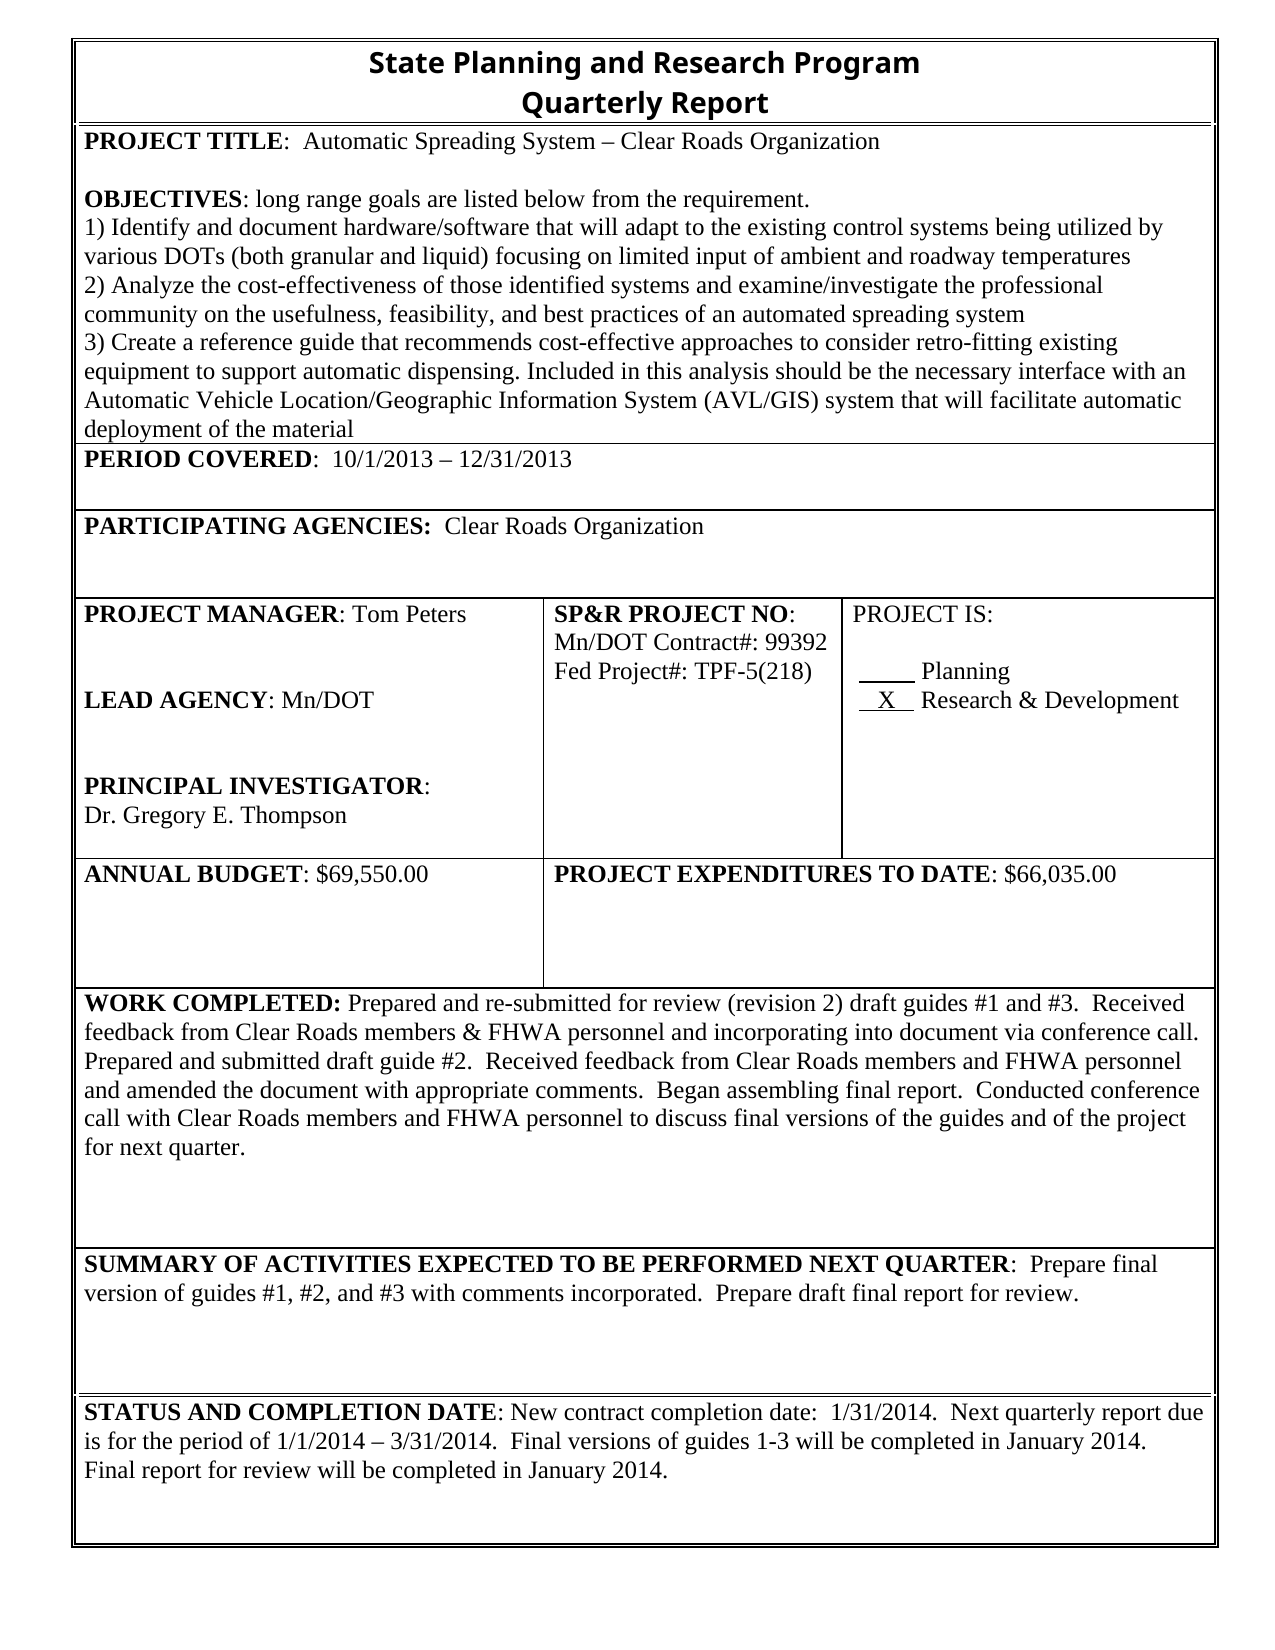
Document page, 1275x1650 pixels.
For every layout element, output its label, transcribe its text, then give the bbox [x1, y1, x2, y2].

table_cell PROJECT IS: Planning X Research & Development [843, 599, 1214, 857]
table_cell PARTICIPATING AGENCIES: Clear Roads Organization [76, 511, 1214, 597]
table_cell SUMMARY OF ACTIVITIES EXPECTED TO BE PERFORMED NEXT QUARTER: Prepare final version of guides #1, #2, and #3 with comments incorporated. Prepare draft final report for review. [76, 1249, 1214, 1393]
table_cell SP&R PROJECT NO: Mn/DOT Contract#: 99392 Fed Project#: TPF-5(218) [544, 599, 841, 857]
table_cell WORK COMPLETED: Prepared and re-submitted for review (revision 2) draft guides #1 and #3. Received feedback from Clear Roads members & FHWA personnel and incorporating into document via conference call. Prepared and submitted draft guide #2. Received feedback from Clear Roads members and FHWA personnel and amended the document with appropriate comments. Began assembling final report. Conducted conference call with Clear Roads members and FHWA personnel to discuss final versions of the guides and of the project for next quarter. [76, 989, 1214, 1247]
table_cell PROJECT EXPENDITURES TO DATE: $66,035.00 [544, 859, 1214, 987]
table_cell STATUS AND COMPLETION DATE: New contract completion date: 1/31/2014. Next quarterly report due is for the period of 1/1/2014 – 3/31/2014. Final versions of guides 1-3 will be completed in January 2014. Final report for review will be completed in January 2014. [74, 1393, 1216, 1543]
table_cell PROJECT TITLE: Automatic Spreading System – Clear Roads Organization OBJECTIVES: long range goals are listed below from the requirement. 1) Identify and document hardware/software that will adapt to the existing control systems being utilized by various DOTs (both granular and liquid) focusing on limited input of ambient and roadway temperatures 2) Analyze the cost-effectiveness of those identified systems and examine/investigate the professional community on the usefulness, feasibility, and best practices of an automated spreading system 3) Create a reference guide that recommends cost-effective approaches to consider retro-fitting existing equipment to support automatic dispensing. Included in this analysis should be the necessary interface with an Automatic Vehicle Location/Geographic Information System (AVL/GIS) system that will facilitate automatic deployment of the material [74, 122, 1216, 442]
table_cell PERIOD COVERED: 10/1/2013 – 12/31/2013 [76, 444, 1214, 509]
table_cell PROJECT MANAGER: Tom Peters LEAD AGENCY: Mn/DOT PRINCIPAL INVESTIGATOR: Dr. Gregory E. Thompson [76, 599, 543, 857]
table_header State Planning and Research Program Quarterly Report [76, 42, 1214, 122]
table_cell ANNUAL BUDGET: $69,550.00 [76, 859, 543, 987]
